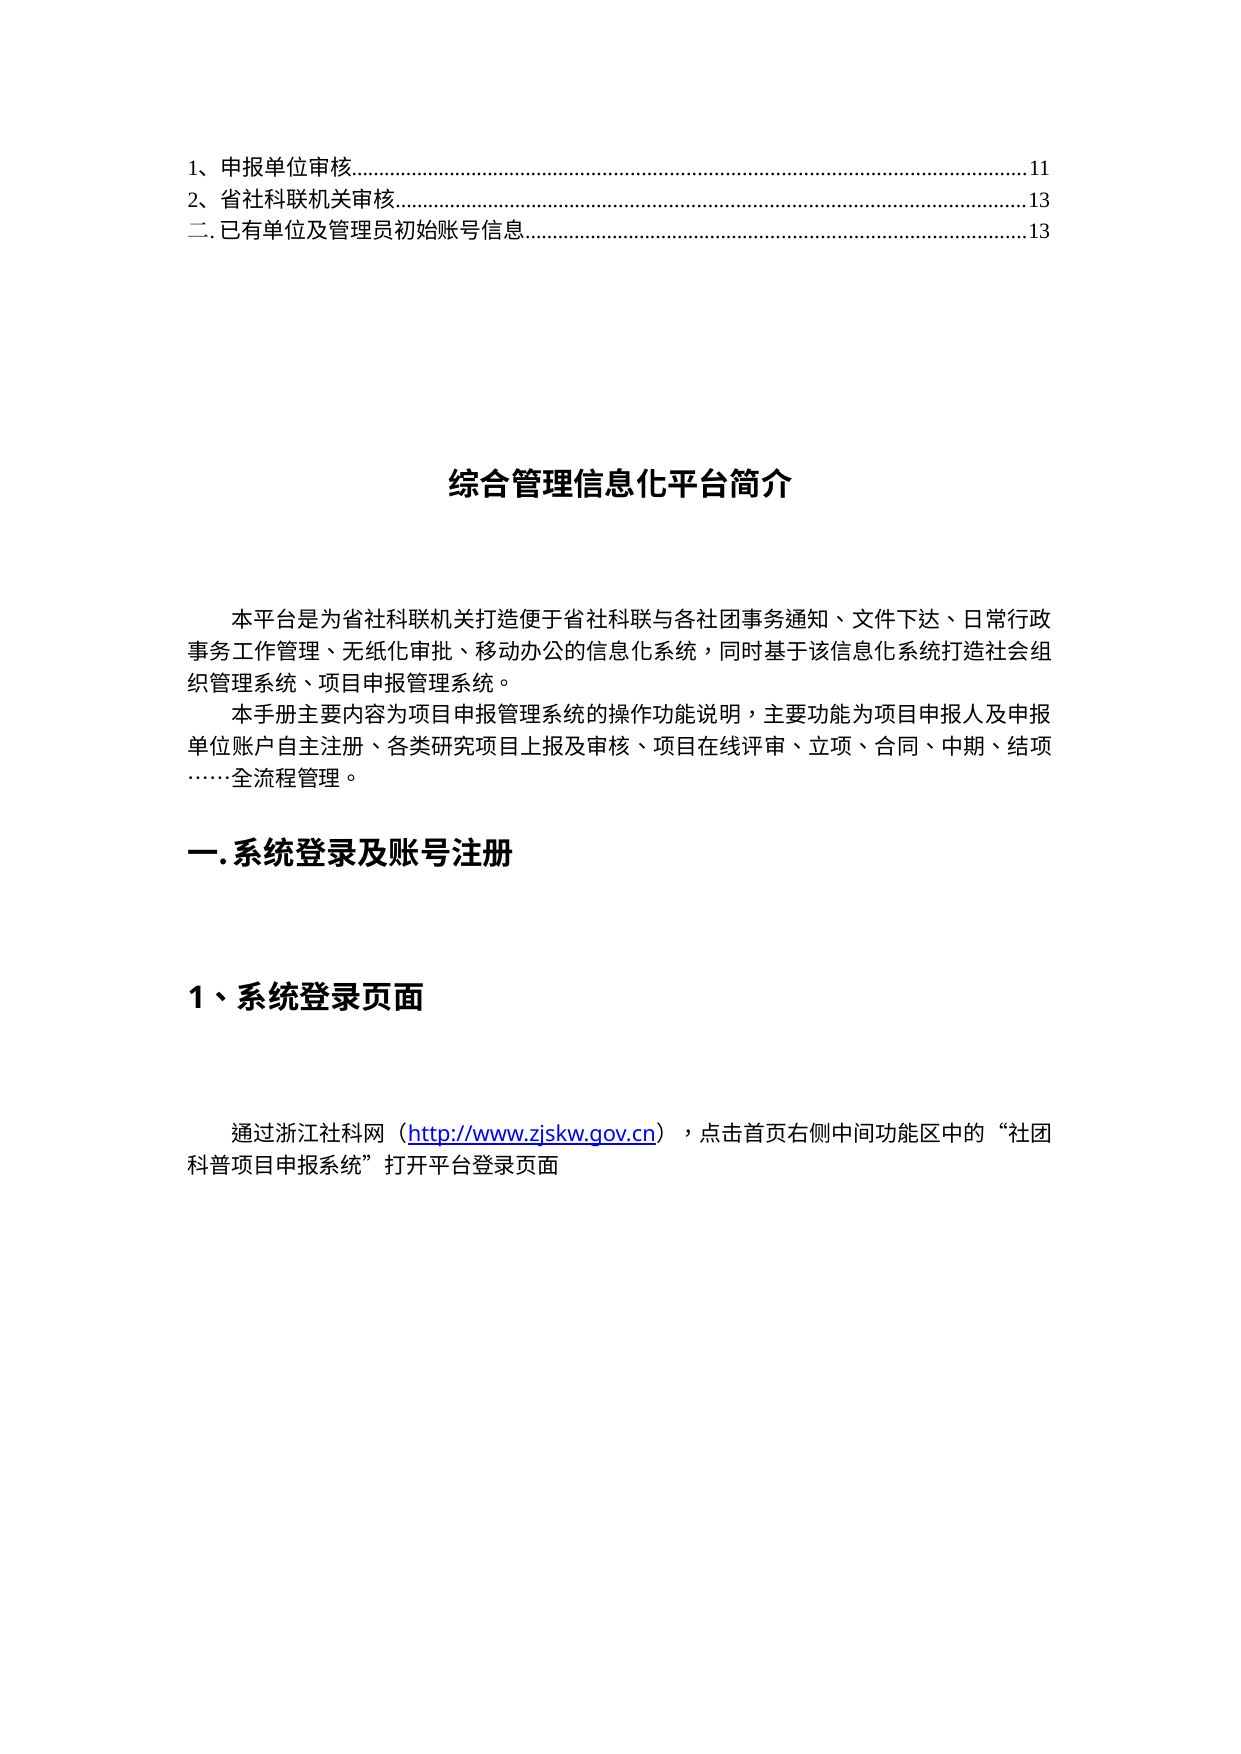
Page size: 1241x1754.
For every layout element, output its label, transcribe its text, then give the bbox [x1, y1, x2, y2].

text 本手册主要内容为项目申报管理系统的操作功能说明，主要功能为项目申报人及申报单位账户自主注册、各类研究项目上报及审核、项目在线评审、立项、合同、中期、结项……全流程管理。 [187, 697, 1053, 792]
list 已有单位及管理员初始账号信息 13 [187, 213, 1053, 245]
list 系统登录及账号注册 [187, 828, 1053, 873]
text 综合管理信息化平台简介 [187, 459, 1053, 504]
text 2、省社科联机关审核 13 [187, 182, 1053, 213]
text 1、系统登录页面 [187, 972, 1053, 1017]
text 本平台是为省社科联机关打造便于省社科联与各社团事务通知、文件下达、日常行政事务工作管理、无纸化审批、移动办公的信息化系统，同时基于该信息化系统打造社会组织管理系统、项目申报管理系统。 [187, 602, 1053, 697]
text 1、申报单位审核 11 [187, 150, 1053, 182]
text 通过浙江社科网（http://www.zjskw.gov.cn），点击首页右侧中间功能区中的“社团科普项目申报系统”打开平台登录页面 [187, 1116, 1053, 1179]
